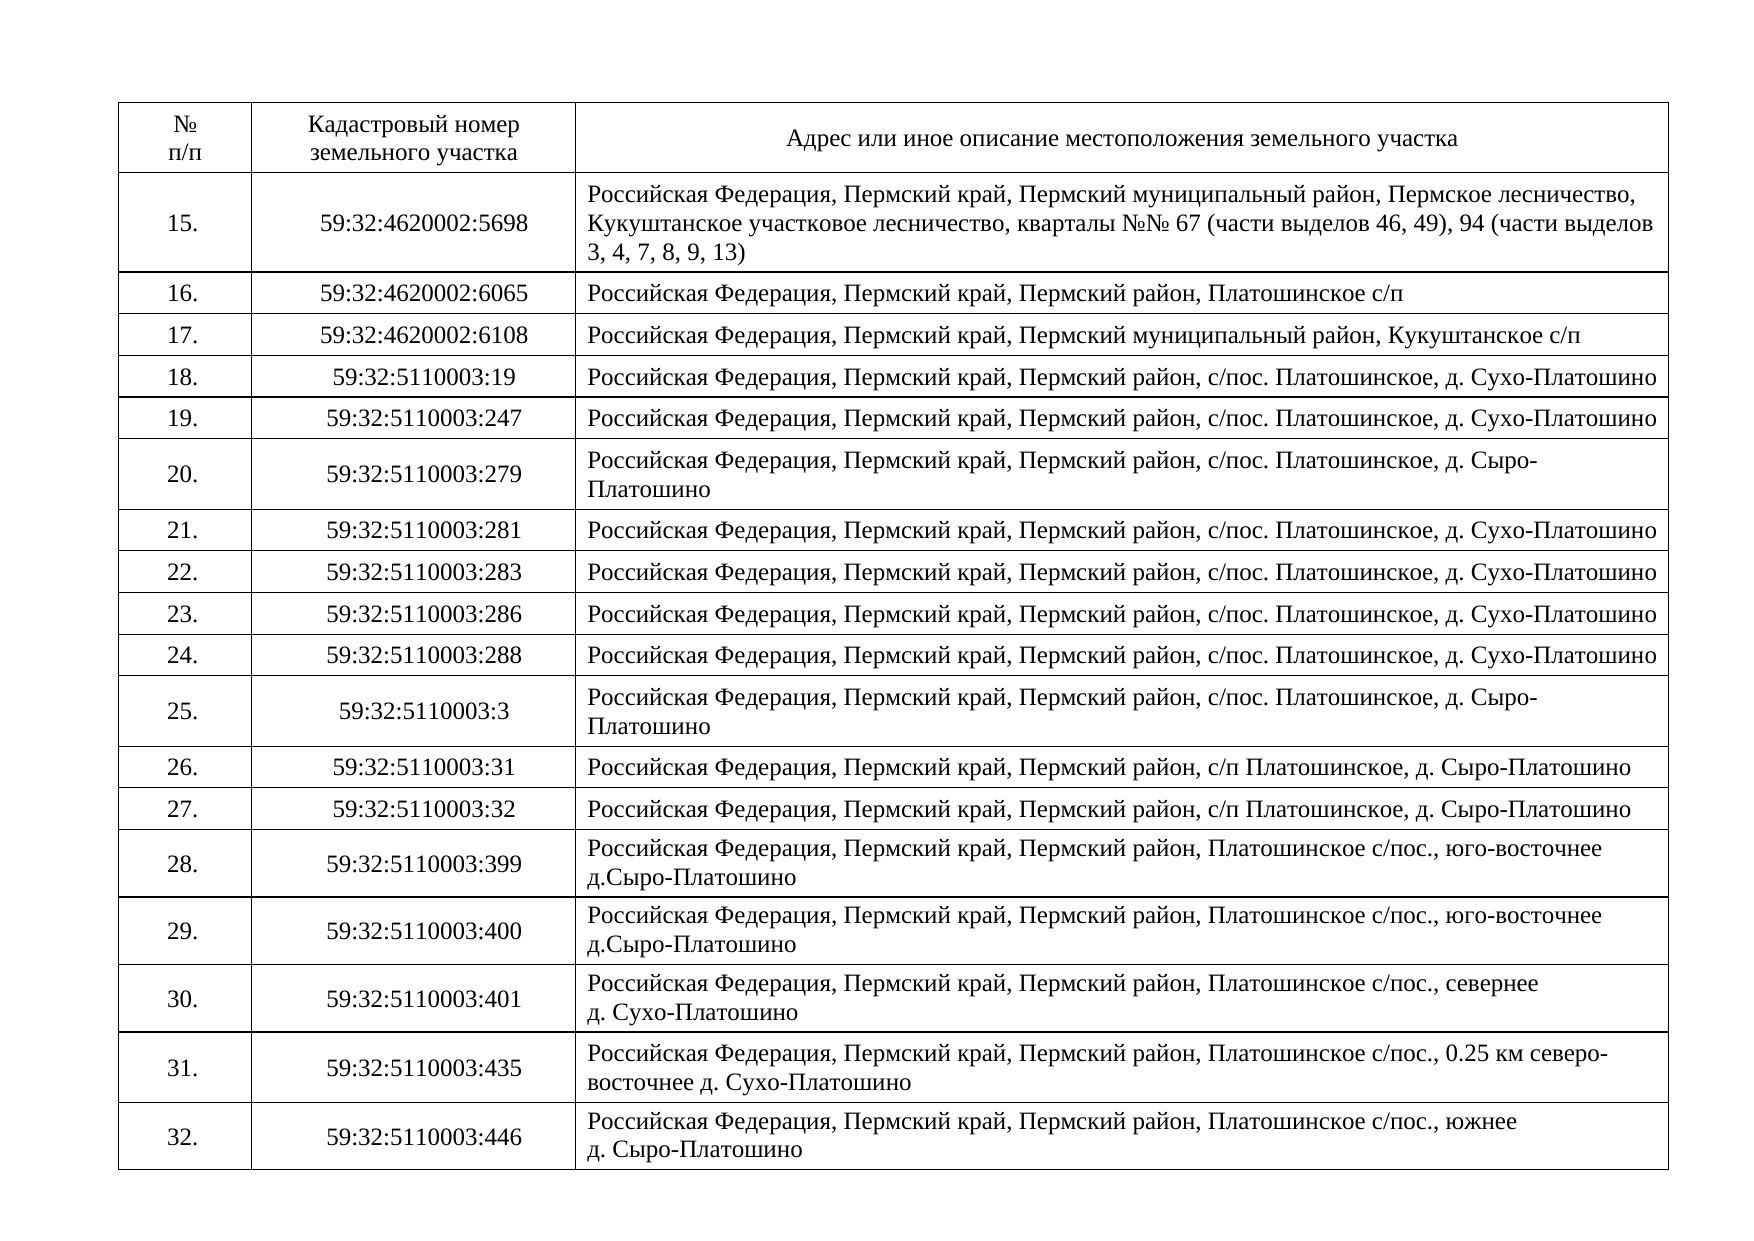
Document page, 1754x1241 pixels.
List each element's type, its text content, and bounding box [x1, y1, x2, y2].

table_cell 59:32:5110003:279 [252, 439, 575, 508]
table_cell 59:32:4620002:6108 [252, 314, 575, 355]
table_cell Российская Федерация, Пермский край, Пермский район, с/пос. Платошинское, д. Сыро-Платошино [576, 439, 1668, 508]
table_header Адрес или иное описание местоположения земельного участка [576, 103, 1668, 172]
table_cell Российская Федерация, Пермский край, Пермский район, Платошинское с/п [576, 273, 1668, 313]
table_cell Российская Федерация, Пермский край, Пермский район, с/пос. Платошинское, д. Сухо-Платошино [576, 398, 1668, 438]
table_cell Российская Федерация, Пермский край, Пермский район, с/пос. Платошинское, д. Сухо-Платошино [576, 551, 1668, 592]
table_cell [119, 747, 251, 787]
table_cell 59:32:5110003:288 [252, 635, 575, 675]
table_cell Российская Федерация, Пермский край, Пермский район, Платошинское с/пос., 0.25 км северо-восточнее д. Сухо-Платошино [576, 1033, 1668, 1102]
table_cell [119, 314, 251, 355]
table_cell Российская Федерация, Пермский край, Пермский район, с/пос. Платошинское, д. Сухо-Платошино [576, 356, 1668, 396]
table_cell Российская Федерация, Пермский край, Пермский район, с/пос. Платошинское, д. Сыро-Платошино [576, 676, 1668, 746]
table_cell [119, 788, 251, 829]
table_cell 59:32:4620002:5698 [252, 173, 575, 271]
table_cell 59:32:5110003:401 [252, 965, 575, 1031]
table_cell 59:32:5110003:435 [252, 1033, 575, 1102]
table_cell Российская Федерация, Пермский край, Пермский муниципальный район, Кукуштанское с/п [576, 314, 1668, 355]
table_cell 59:32:5110003:286 [252, 593, 575, 633]
table_cell [119, 173, 251, 271]
table_cell [119, 830, 251, 896]
table_cell 59:32:5110003:283 [252, 551, 575, 592]
table_cell [119, 551, 251, 592]
table_cell [119, 965, 251, 1031]
table_cell 59:32:4620002:6065 [252, 273, 575, 313]
table_cell Российская Федерация, Пермский край, Пермский район, Платошинское с/пос., юго-восточнее д.Сыро-Платошино [576, 830, 1668, 896]
table_cell 59:32:5110003:247 [252, 398, 575, 438]
table_cell [119, 1033, 251, 1102]
table_cell [119, 510, 251, 550]
table_cell Российская Федерация, Пермский край, Пермский район, с/п Платошинское, д. Сыро-Платошино [576, 747, 1668, 787]
table_cell Российская Федерация, Пермский край, Пермский муниципальный район, Пермское лесничество, Кукуштанское участковое лесничество, кварталы №№ 67 (части выделов 46, 49), 94 (части выделов 3, 4, 7, 8, 9, 13) [576, 173, 1668, 271]
table_cell [119, 273, 251, 313]
table_cell [119, 898, 251, 964]
table_cell 59:32:5110003:281 [252, 510, 575, 550]
table_cell 59:32:5110003:400 [252, 898, 575, 964]
table_cell Российская Федерация, Пермский край, Пермский район, с/пос. Платошинское, д. Сухо-Платошино [576, 510, 1668, 550]
table_cell 59:32:5110003:399 [252, 830, 575, 896]
table_cell [119, 635, 251, 675]
table_cell Российская Федерация, Пермский край, Пермский район, с/пос. Платошинское, д. Сухо-Платошино [576, 593, 1668, 633]
table_cell Российская Федерация, Пермский край, Пермский район, Платошинское с/пос., южнее д. Сыро-Платошино [576, 1103, 1668, 1169]
table_cell [119, 356, 251, 396]
table_cell 59:32:5110003:3 [252, 676, 575, 746]
table_cell Российская Федерация, Пермский край, Пермский район, с/пос. Платошинское, д. Сухо-Платошино [576, 635, 1668, 675]
table_cell 59:32:5110003:19 [252, 356, 575, 396]
table_header Кадастровый номер земельного участка [252, 103, 575, 172]
table_cell Российская Федерация, Пермский край, Пермский район, Платошинское с/пос., юго-восточнее д.Сыро-Платошино [576, 898, 1668, 964]
table_cell 59:32:5110003:31 [252, 747, 575, 787]
table_cell [119, 593, 251, 633]
table_cell 59:32:5110003:32 [252, 788, 575, 829]
table_cell [119, 398, 251, 438]
table_cell [119, 439, 251, 508]
table_cell 59:32:5110003:446 [252, 1103, 575, 1169]
table_cell [119, 676, 251, 746]
table_cell [119, 1103, 251, 1169]
table_cell Российская Федерация, Пермский край, Пермский район, Платошинское с/пос., севернее д. Сухо-Платошино [576, 965, 1668, 1031]
table_cell Российская Федерация, Пермский край, Пермский район, с/п Платошинское, д. Сыро-Платошино [576, 788, 1668, 829]
table_header № п/п [119, 103, 251, 172]
